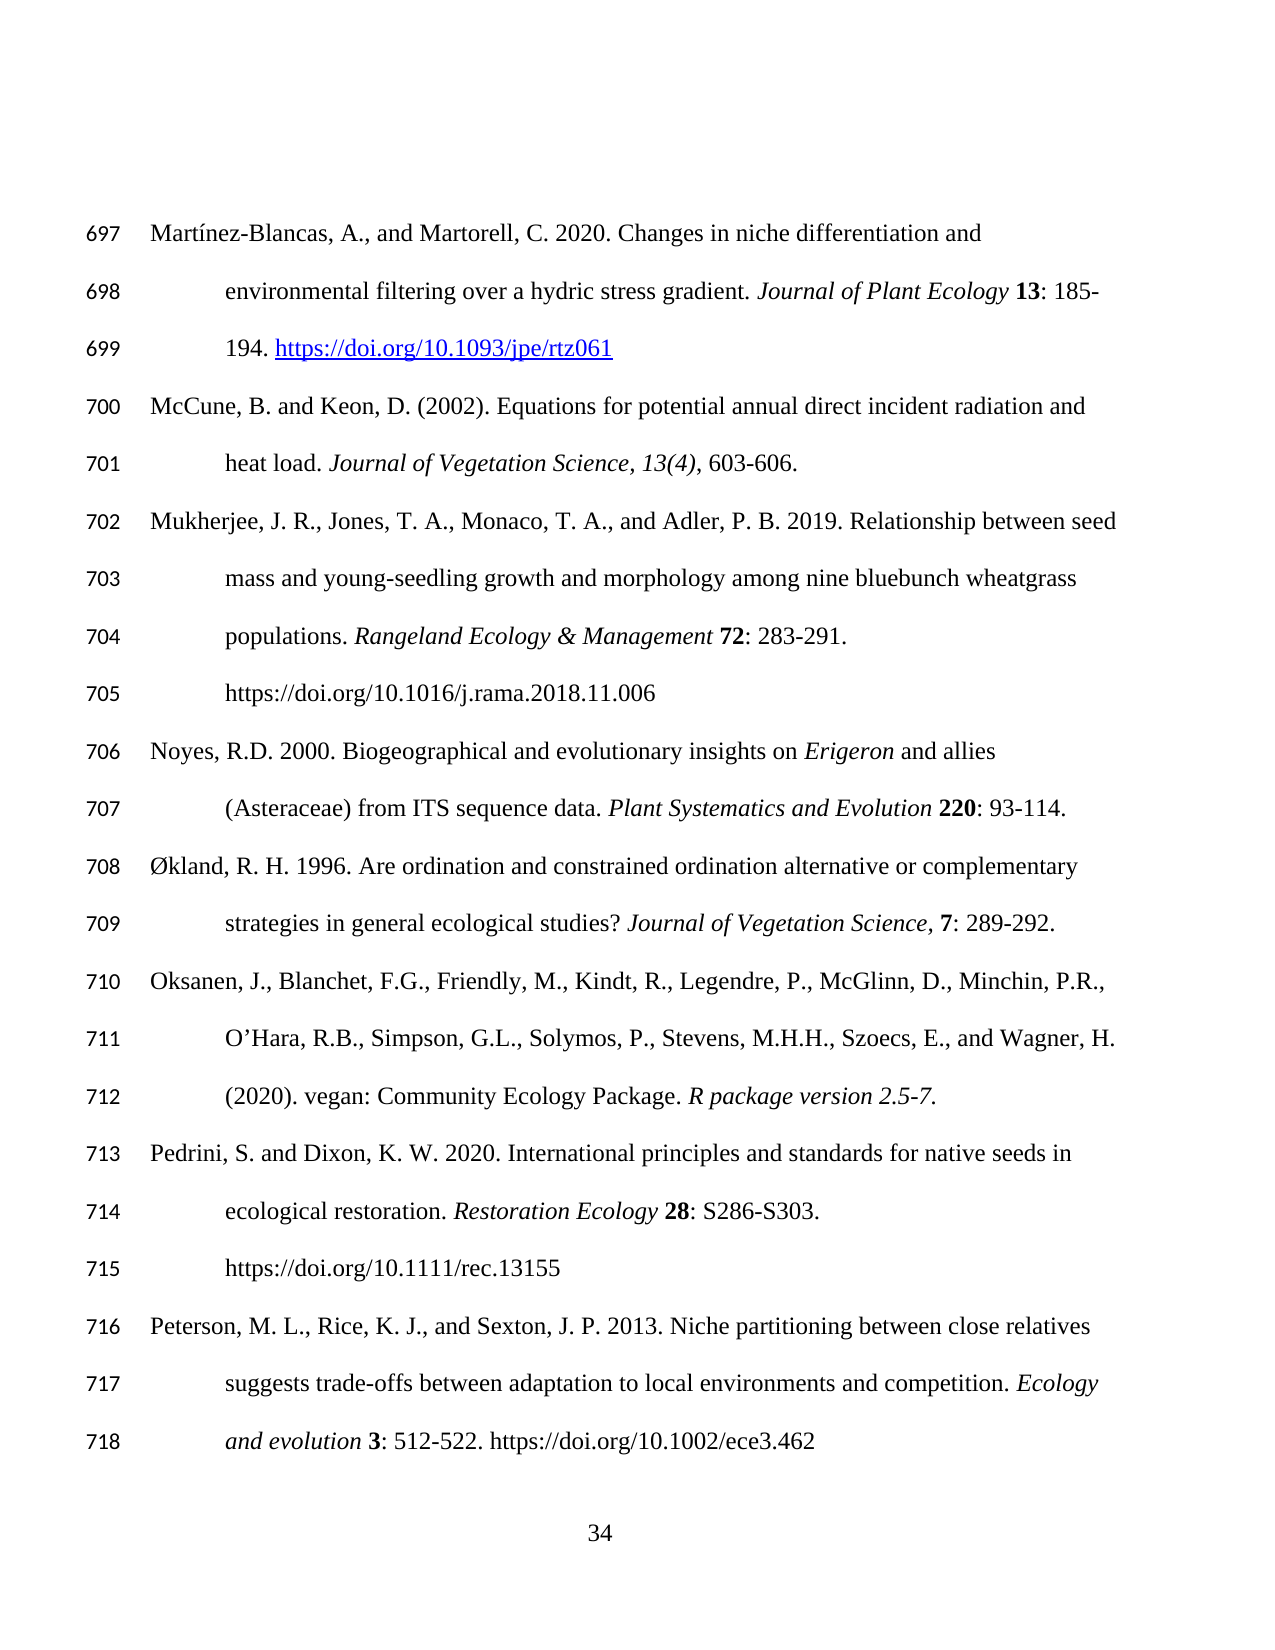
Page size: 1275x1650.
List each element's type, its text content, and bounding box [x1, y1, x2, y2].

text Martínez-Blancas, A., and Martorell, C. 2020. Changes in niche differentiation and environmental filtering over a hydric stress gradient. Journal of Plant Ecology 13: 185-194. https://doi.org/10.1093/jpe/rtz061 [150, 218, 1125, 362]
text Peterson, M. L., Rice, K. J., and Sexton, J. P. 2013. Niche partitioning between close relatives suggests trade‐offs between adaptation to local environments and competition. Ecology and evolution 3: 512-522. https://doi.org/10.1002/ece3.462 [150, 1311, 1125, 1455]
text Økland, R. H. 1996. Are ordination and constrained ordination alternative or complementary strategies in general ecological studies? Journal of Vegetation Science, 7: 289-292. [150, 851, 1125, 937]
text Mukherjee, J. R., Jones, T. A., Monaco, T. A., and Adler, P. B. 2019. Relationship between seed mass and young-seedling growth and morphology among nine bluebunch wheatgrass populations. Rangeland Ecology & Management 72: 283-291. https://doi.org/10.1016/j.rama.2018.11.006 [150, 506, 1125, 707]
text Oksanen, J., Blanchet, F.G., Friendly, M., Kindt, R., Legendre, P., McGlinn, D., Minchin, P.R., O’Hara, R.B., Simpson, G.L., Solymos, P., Stevens, M.H.H., Szoecs, E., and Wagner, H. (2020). vegan: Community Ecology Package. R package version 2.5-7. [150, 966, 1125, 1110]
text McCune, B. and Keon, D. (2002). Equations for potential annual direct incident radiation and heat load. Journal of Vegetation Science, 13(4), 603-606. [150, 391, 1125, 477]
text Pedrini, S. and Dixon, K. W. 2020. International principles and standards for native seeds in ecological restoration. Restoration Ecology 28: S286-S303. https://doi.org/10.1111/rec.13155 [150, 1138, 1125, 1282]
text Noyes, R.D. 2000. Biogeographical and evolutionary insights on Erigeron and allies (Asteraceae) from ITS sequence data. Plant Systematics and Evolution 220: 93-114. [150, 736, 1125, 822]
